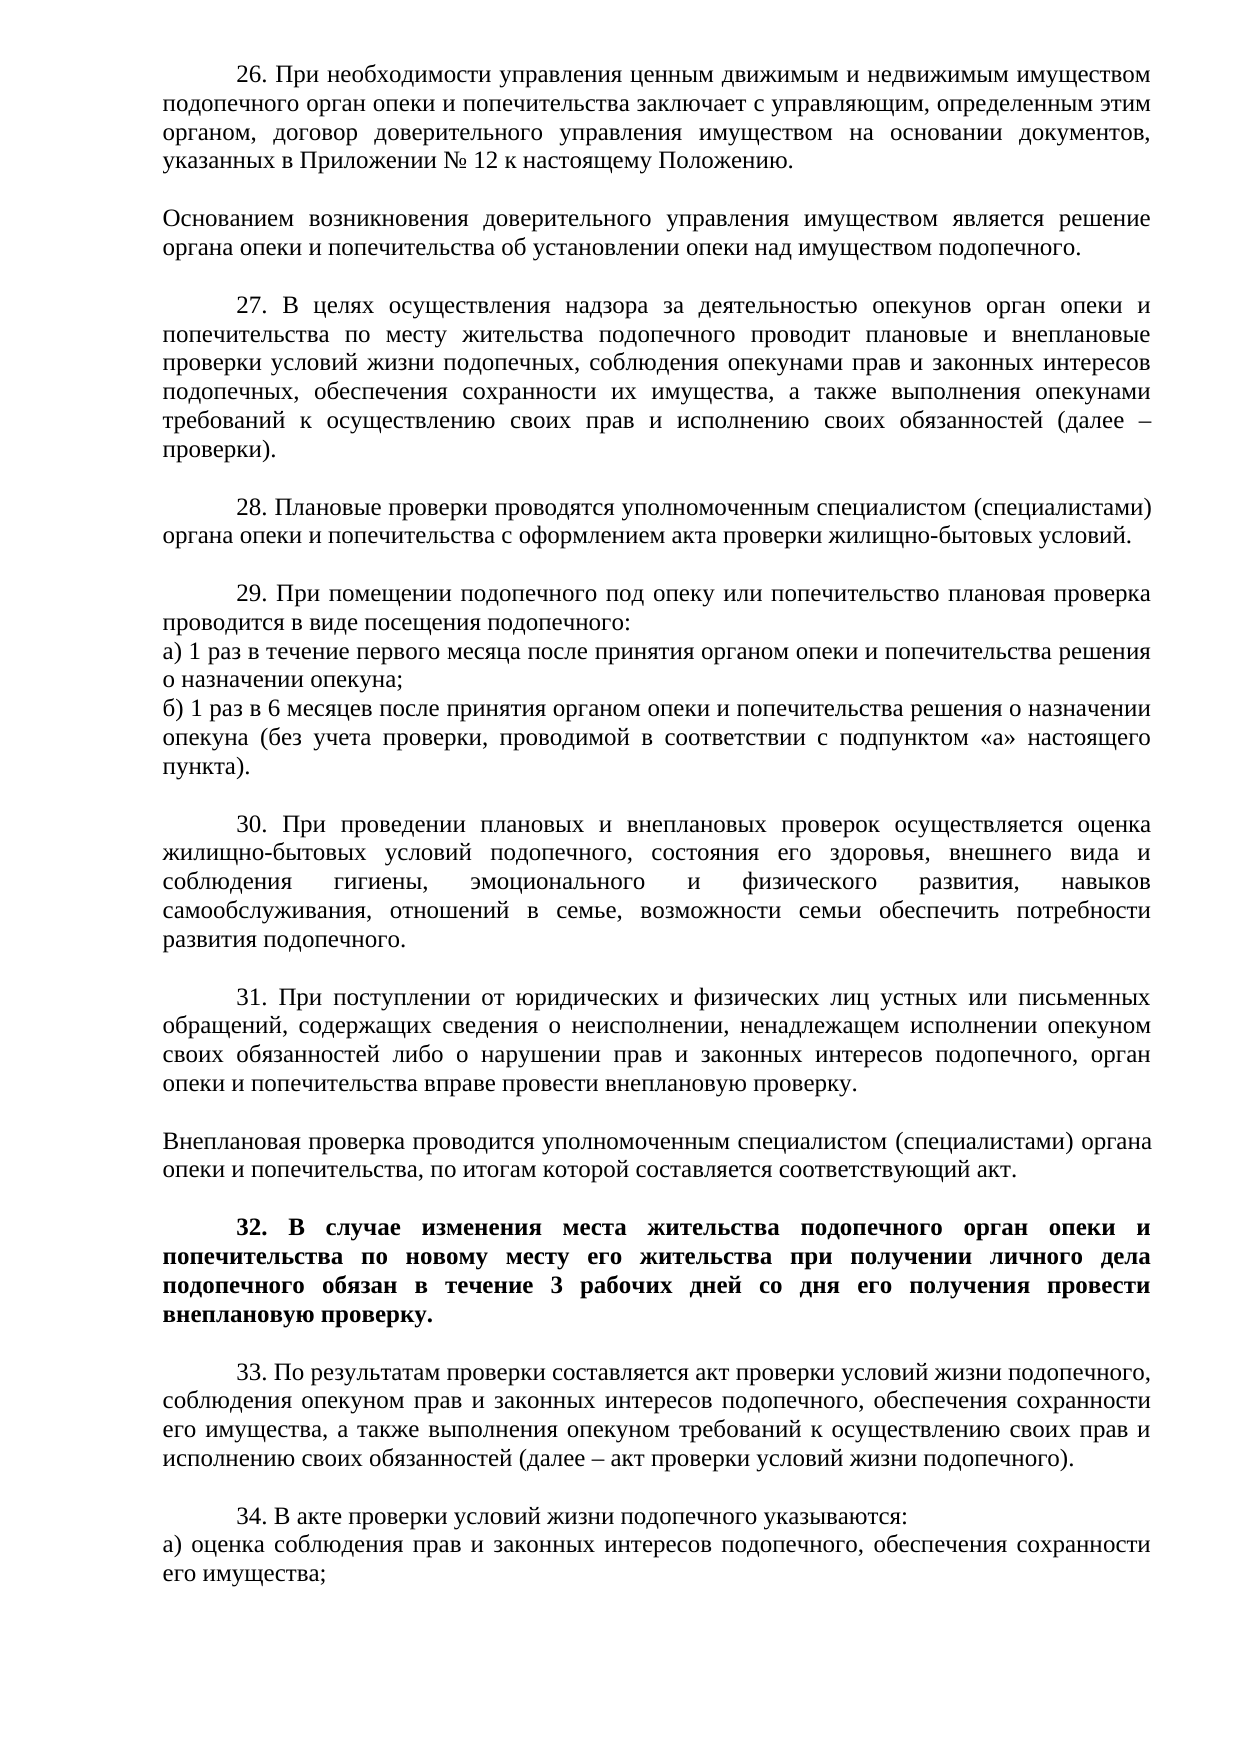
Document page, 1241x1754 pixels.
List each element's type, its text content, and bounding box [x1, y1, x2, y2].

text 30. При проведении плановых и внеплановых проверок осуществляется оценка жилищно-бытовых условий подопечного, состояния его здоровья, внешнего вида и соблюдения гигиены, эмоционального и физического развития, навыков самообслуживания, отношений в семье, возможности семьи обеспечить потребности развития подопечного. [162, 809, 1152, 952]
text 26. При необходимости управления ценным движимым и недвижимым имуществом подопечного орган опеки и попечительства заключает с управляющим, определенным этим органом, договор доверительного управления имуществом на основании документов, указанных в Приложении № 12 к настоящему Положению. [162, 59, 1152, 174]
text 31. При поступлении от юридических и физических лиц устных или письменных обращений, содержащих сведения о неисполнении, ненадлежащем исполнении опекуном своих обязанностей либо о нарушении прав и законных интересов подопечного, орган опеки и попечительства вправе провести внеплановую проверку. [162, 982, 1152, 1097]
text б) 1 раз в 6 месяцев после принятия органом опеки и попечительства решения о назначении опекуна (без учета проверки, проводимой в соответствии с подпунктом «а» настоящего пункта). [162, 693, 1152, 779]
text 33. По результатам проверки составляется акт проверки условий жизни подопечного, соблюдения опекуном прав и законных интересов подопечного, обеспечения сохранности его имущества, а также выполнения опекуном требований к осуществлению своих прав и исполнению своих обязанностей (далее – акт проверки условий жизни подопечного). [162, 1357, 1152, 1472]
text 27. В целях осуществления надзора за деятельностью опекунов орган опеки и попечительства по месту жительства подопечного проводит плановые и внеплановые проверки условий жизни подопечных, соблюдения опекунами прав и законных интересов подопечных, обеспечения сохранности их имущества, а также выполнения опекунами требований к осуществлению своих прав и исполнению своих обязанностей (далее – проверки). [162, 290, 1152, 462]
text а) оценка соблюдения прав и законных интересов подопечного, обеспечения сохранности его имущества; [162, 1529, 1152, 1587]
text 28. Плановые проверки проводятся уполномоченным специалистом (специалистами) органа опеки и попечительства с оформлением акта проверки жилищно-бытовых условий. [162, 492, 1152, 549]
text 34. В акте проверки условий жизни подопечного указываются: [162, 1501, 1152, 1529]
text 29. При помещении подопечного под опеку или попечительство плановая проверка проводится в виде посещения подопечного: [162, 578, 1152, 636]
text Внеплановая проверка проводится уполномоченным специалистом (специалистами) органа опеки и попечительства, по итогам которой составляется соответствующий акт. [162, 1126, 1152, 1183]
text 32. В случае изменения места жительства подопечного орган опеки и попечительства по новому месту его жительства при получении личного дела подопечного обязан в течение 3 рабочих дней со дня его получения провести внеплановую проверку. [162, 1212, 1152, 1327]
text Основанием возникновения доверительного управления имуществом является решение органа опеки и попечительства об установлении опеки над имуществом подопечного. [162, 203, 1152, 261]
text а) 1 раз в течение первого месяца после принятия органом опеки и попечительства решения о назначении опекуна; [162, 636, 1152, 693]
